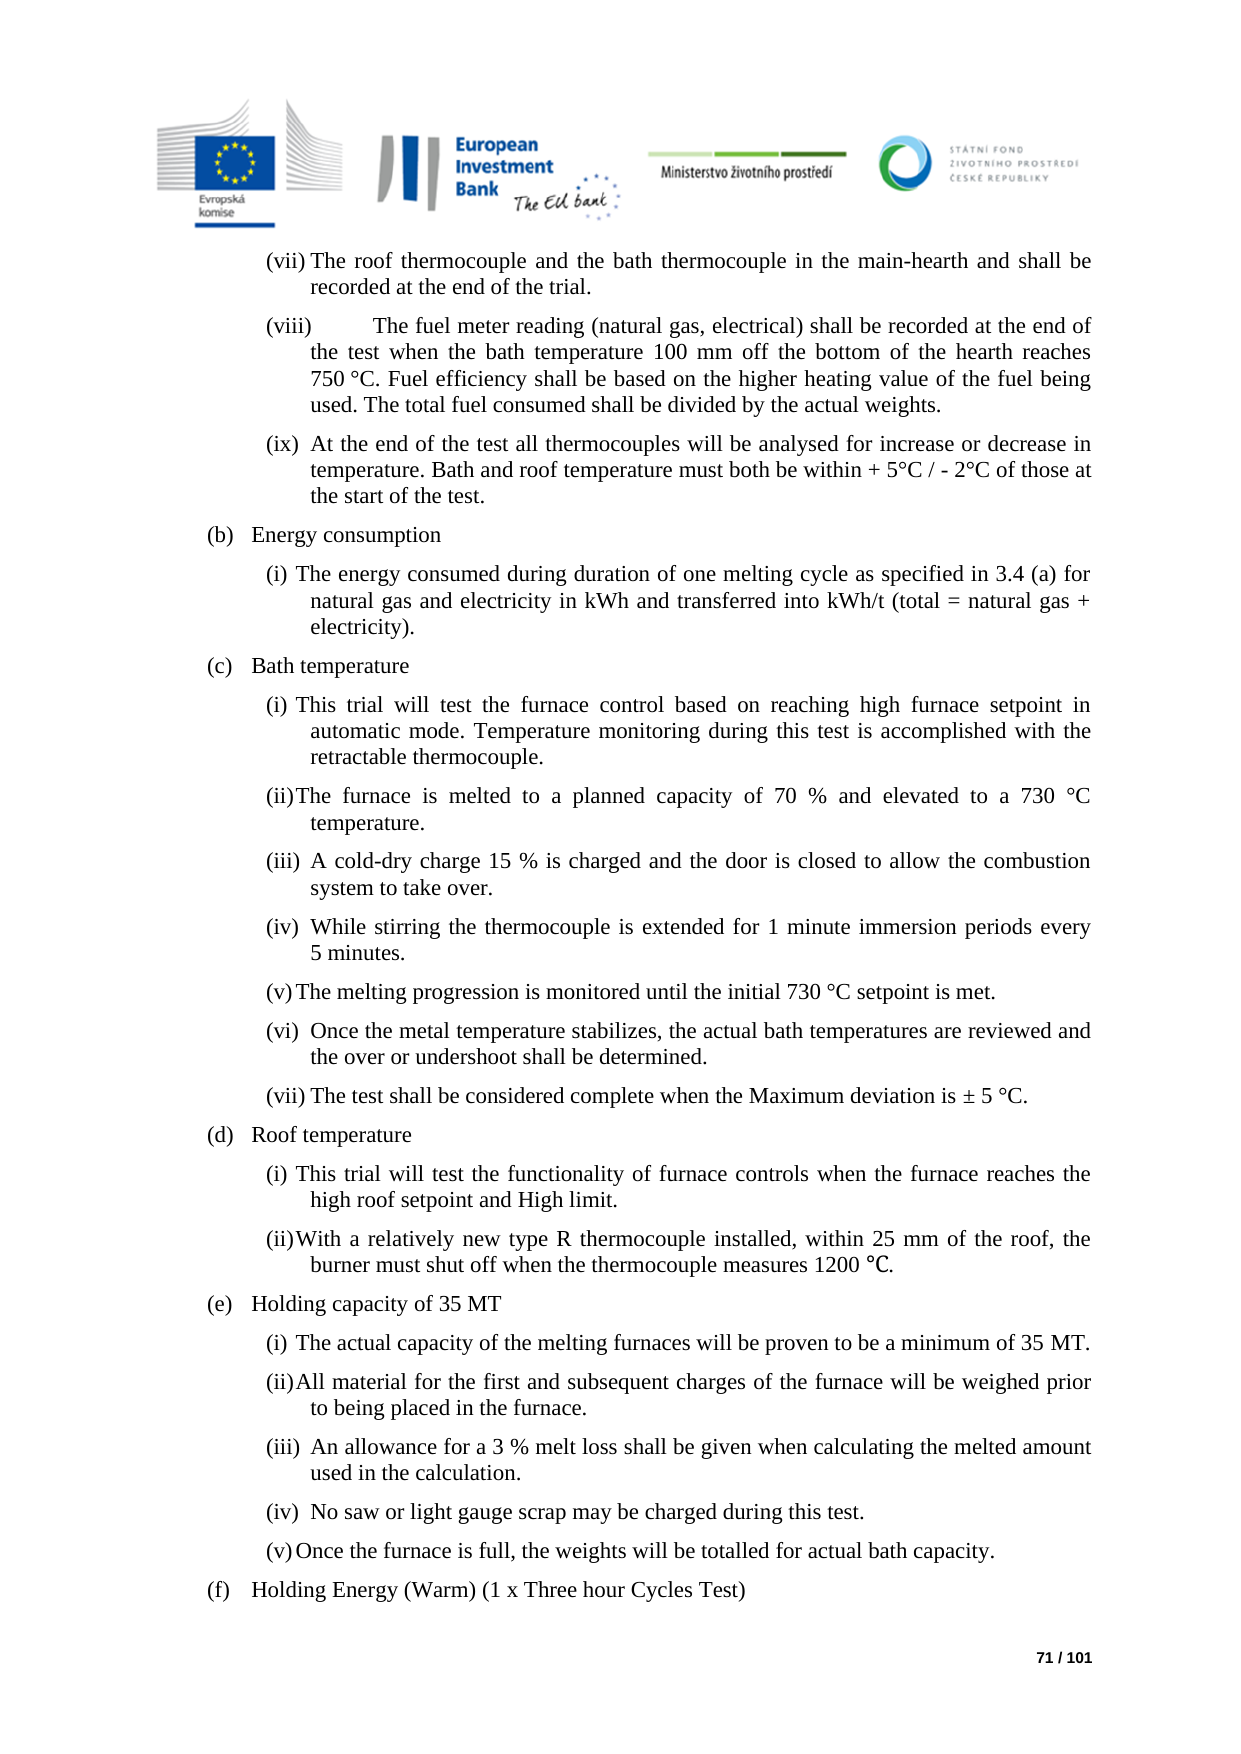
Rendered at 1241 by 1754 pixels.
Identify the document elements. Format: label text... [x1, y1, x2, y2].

text This trial will test the furnace control based on reaching high furnace setpoint in automatic mode. Temperature monitoring during this test is accomplished with the retractable thermocouple. [266, 691, 1092, 770]
text The actual capacity of the melting furnaces will be proven to be a minimum of 35 MT. [266, 1329, 1092, 1355]
text Energy consumption [207, 521, 1092, 548]
text Once the furnace is full, the weights will be totalled for actual bath capacity. [266, 1537, 1092, 1563]
picture [147, 87, 1093, 235]
text This trial will test the functionality of furnace controls when the furnace reaches the high roof setpoint and High limit. [266, 1160, 1092, 1212]
text A cold-dry charge 15 % is charged and the door is closed to allow the combustion system to take over. [266, 847, 1092, 900]
text While stirring the thermocouple is extended for 1 minute immersion periods every 5 minutes. [266, 913, 1092, 965]
text No saw or light gauge scrap may be charged during this test. [266, 1498, 1092, 1524]
text The furnace is melted to a planned capacity of 70 % and elevated to a 730 °C temperature. [266, 782, 1092, 835]
text Bath temperature [207, 652, 1092, 678]
text Roof temperature [207, 1121, 1092, 1147]
text The roof thermocouple and the bath thermocouple in the main-hearth and shall be recorded at the end of the trial. [266, 247, 1092, 299]
text The test shall be considered complete when the Maximum deviation is ± 5 °C. [266, 1082, 1092, 1108]
text An allowance for a 3 % melt loss shall be given when calculating the melted amount used in the calculation. [266, 1433, 1092, 1486]
text The melting progression is monitored until the initial 730 °C setpoint is met. [266, 978, 1092, 1004]
text Holding Energy (Warm) (1 x Three hour Cycles Test) [207, 1576, 1092, 1602]
text Once the metal temperature stabilizes, the actual bath temperatures are reviewed and the over or undershoot shall be determined. [266, 1017, 1092, 1069]
text The fuel meter reading (natural gas, electrical) shall be recorded at the end of the test when the bath temperature 100 mm off the bottom of the hearth reaches 750 °C. Fuel efficiency shall be based on the higher heating value of the fuel being used. The total fuel consumed shall be divided by the actual weights. [266, 312, 1092, 417]
text With a relatively new type R thermocouple installed, within 25 mm of the roof, the burner must shut off when the thermocouple measures 1200 ℃. [266, 1225, 1092, 1278]
text Holding capacity of 35 MT [207, 1290, 1092, 1316]
text The energy consumed during duration of one melting cycle as specified in 3.4 (a) for natural gas and electricity in kWh and transferred into kWh/t (total = natural gas + electricity). [266, 560, 1092, 639]
text At the end of the test all thermocouples will be analysed for increase or decrease in temperature. Bath and roof temperature must both be within + 5°C / - 2°C of those at the start of the test. [266, 430, 1092, 509]
text All material for the first and subsequent charges of the furnace will be weighed prior to being placed in the furnace. [266, 1368, 1092, 1421]
